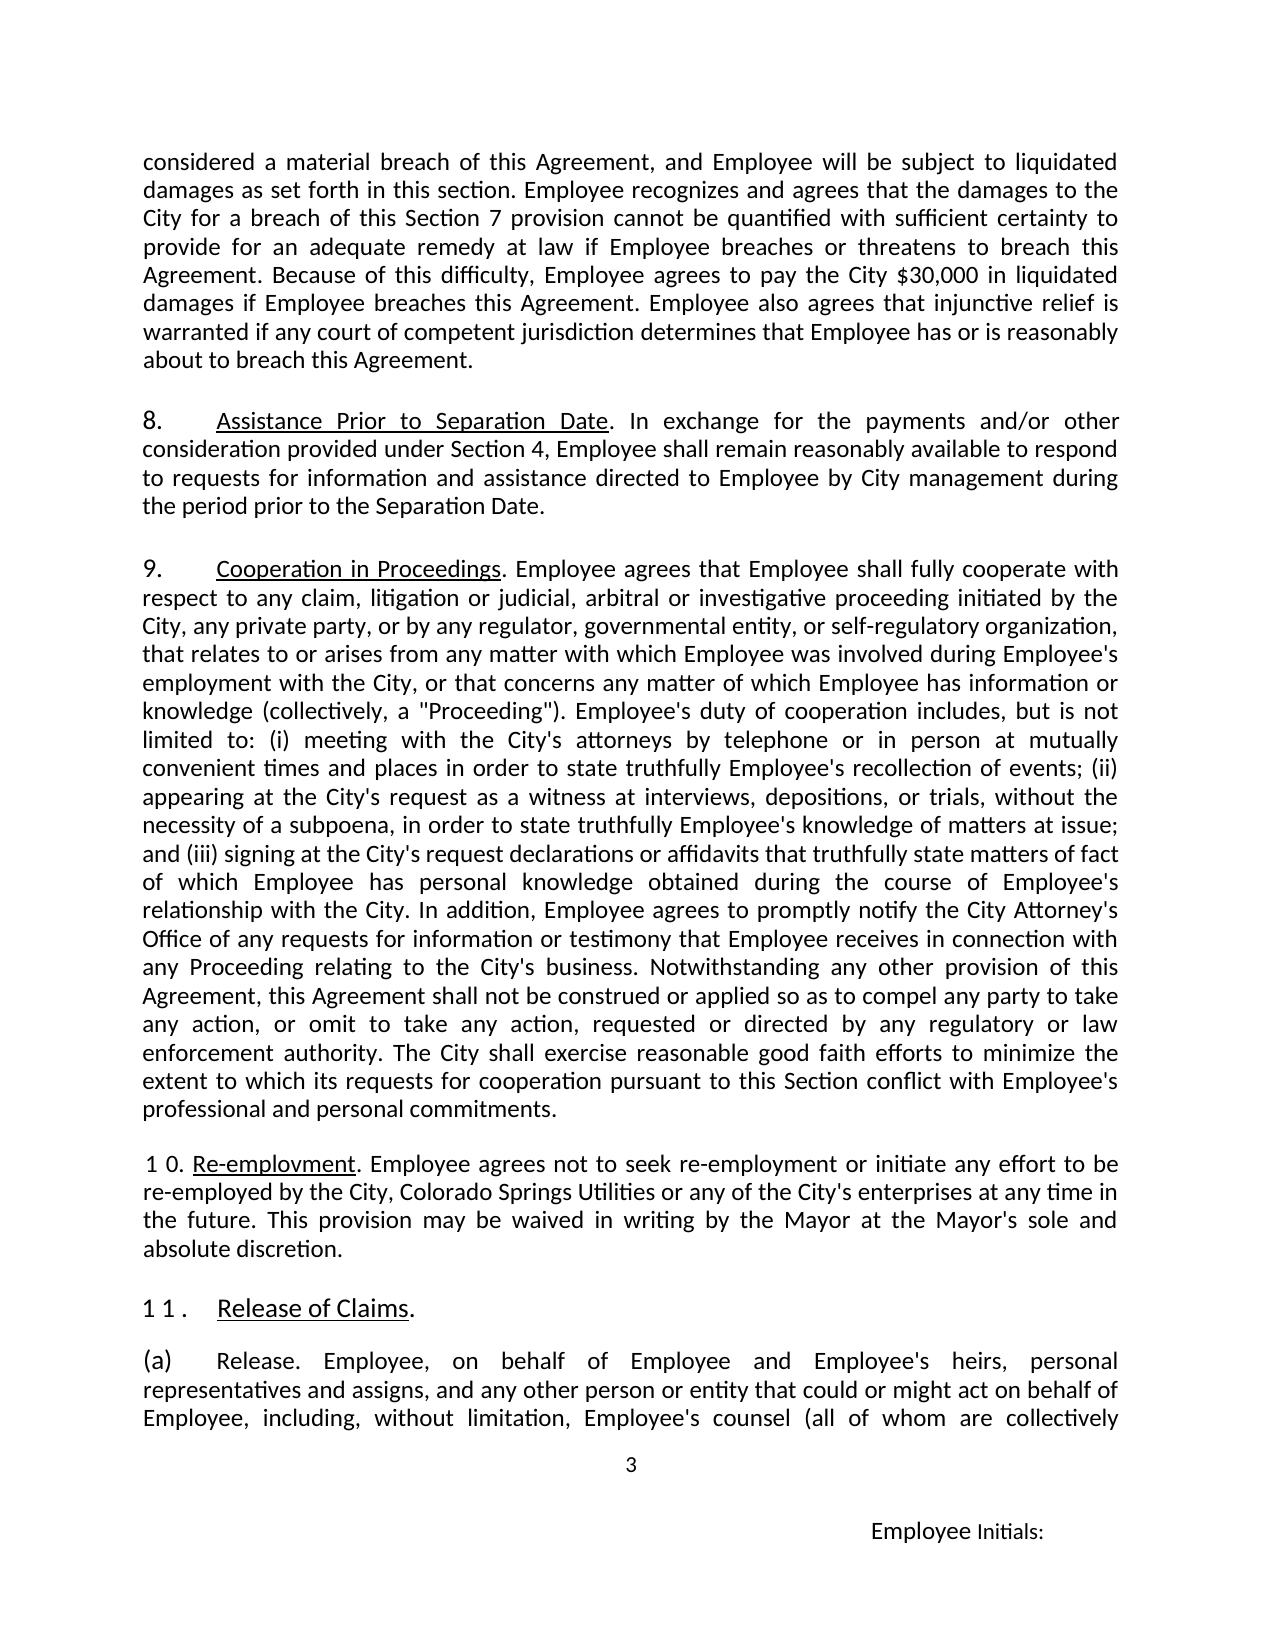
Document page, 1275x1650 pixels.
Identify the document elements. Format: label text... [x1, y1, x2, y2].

text 1 1 . Release of Claims. [141, 1292, 1120, 1324]
list Cooperation in Proceedings. Employee agrees that Employee shall fully cooperate with respect to any claim, litigation or judicial, arbitral or investigative proceeding initiated by the City, any private party, or by any regulator, governmental entity, or self-regulatory organization, that relates to or arises from any matter with which Employee was involved during Employee's employment with the City, or that concerns any matter of which Employee has information or knowledge (collectively, a "Proceeding"). Employee's duty of cooperation includes, but is not limited to: (i) meeting with the City's attorneys by telephone or in person at mutually convenient times and places in order to state truthfully Employee's recollection of events; (ii) appearing at the City's request as a witness at interviews, depositions, or trials, without the necessity of a subpoena, in order to state truthfully Employee's knowledge of matters at issue; and (iii) signing at the City's request declarations or affidavits that truthfully state matters of fact of which Employee has personal knowledge obtained during the course of Employee's relationship with the City. In addition, Employee agrees to promptly notify the City Attorney's Office of any requests for information or testimony that Employee receives in connection with any Proceeding relating to the City's business. Notwithstanding any other provision of this Agreement, this Agreement shall not be construed or applied so as to compel any party to take any action, or omit to take any action, requested or directed by any regulatory or law enforcement authority. The City shall exercise reasonable good faith efforts to minimize the extent to which its requests for cooperation pursuant to this Section conflict with Employee's professional and personal commitments. [142, 553, 1120, 1124]
list Assistance Prior to Separation Date. In exchange for the payments and/or other consideration provided under Section 4, Employee shall remain reasonably available to respond to requests for information and assistance directed to Employee by City management during the period prior to the Separation Date. [142, 405, 1120, 521]
text 1 0. Re-emplovment. Employee agrees not to seek re-employment or initiate any effort to be re-employed by the City, Colorado Springs Utilities or any of the City's enterprises at any time in the future. This provision may be waived in writing by the Mayor at the Mayor's sole and absolute discretion. [143, 1149, 1120, 1263]
